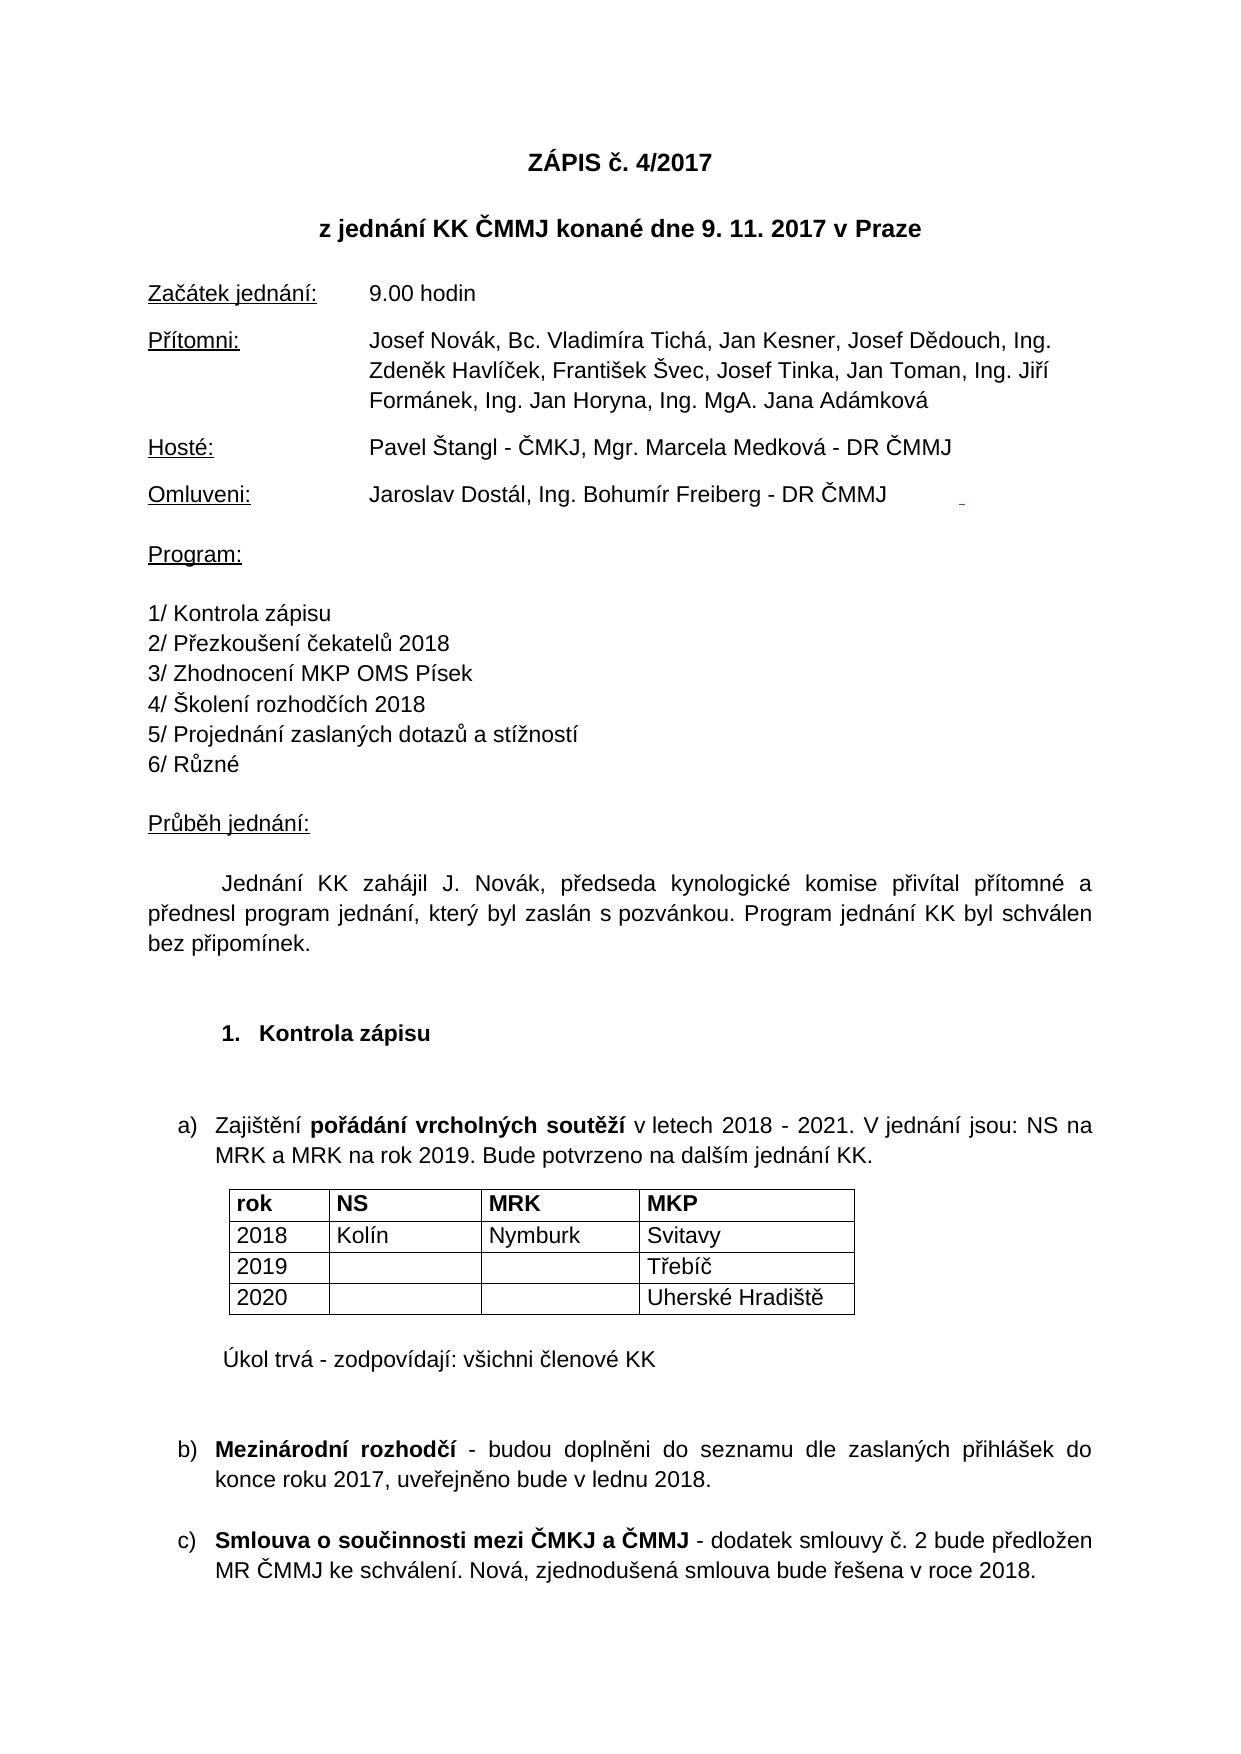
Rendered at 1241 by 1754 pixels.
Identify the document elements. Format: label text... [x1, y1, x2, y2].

text 4/ Školení rozhodčích 2018 [148, 691, 1093, 717]
table_cell 2019 [230, 1253, 329, 1283]
text Hosté: Pavel Štangl - ČMKJ, Mgr. Marcela Medková - DR ČMMJ [148, 434, 1093, 460]
table_cell Nymburk [482, 1222, 639, 1252]
text Jednání KK zahájil J. Novák, předseda kynologické komise přivítal přítomné a přednesl program jednání, který byl zaslán s pozvánkou. Program jednání KK byl schválen bez připomínek. [148, 870, 1093, 956]
table_cell [482, 1253, 639, 1283]
table_cell Kolín [330, 1222, 481, 1252]
list Mezinárodní rozhodčí - budou doplněni do seznamu dle zaslaných přihlášek do konce roku 2017, uveřejněno bude v lednu 2018. [177, 1436, 1093, 1493]
table_cell Třebíč [640, 1253, 854, 1283]
text ZÁPIS č. 4/2017 [148, 148, 1093, 176]
text z jednání KK ČMMJ konané dne 9. 11. 2017 v Praze [148, 214, 1093, 242]
text 1/ Kontrola zápisu [148, 600, 1093, 626]
table_cell [482, 1284, 639, 1314]
text 3/ Zhodnocení MKP OMS Písek [148, 660, 1093, 687]
table_cell 2020 [230, 1284, 329, 1314]
text Program: [148, 541, 1093, 567]
text Omluveni: Jaroslav Dostál, Ing. Bohumír Freiberg - DR ČMMJ [148, 481, 1093, 507]
text Začátek jednání: 9.00 hodin [148, 280, 1093, 306]
table_cell 2018 [230, 1222, 329, 1252]
text 6/ Různé [148, 751, 1093, 777]
table_header NS [330, 1190, 481, 1221]
list Průběh jednání: [148, 810, 1093, 837]
table_cell [330, 1253, 481, 1283]
text 5/ Projednání zaslaných dotazů a stížností [148, 721, 1093, 747]
list Úkol trvá - zodpovídají: všichni členové KK [223, 1346, 1093, 1372]
table_header MRK [482, 1190, 639, 1221]
list Zajištění pořádání vrcholných soutěží v letech 2018 - 2021. V jednání jsou: NS na MRK a MRK na rok 2019. Bude potvrzeno na dalším jednání KK. [177, 1112, 1093, 1169]
list Smlouva o součinnosti mezi ČMKJ a ČMMJ - dodatek smlouvy č. 2 bude předložen MR ČMMJ ke schválení. Nová, zjednodušená smlouva bude řešena v roce 2018. [177, 1527, 1093, 1583]
table_cell Uherské Hradiště [640, 1284, 854, 1314]
table_cell Svitavy [640, 1222, 854, 1252]
list Kontrola zápisu [221, 1020, 1093, 1046]
table_header MKP [640, 1190, 854, 1221]
text Přítomni: Josef Novák, Bc. Vladimíra Tichá, Jan Kesner, Josef Dědouch, Ing. Zdeněk Havlíček, František Švec, Josef Tinka, Jan Toman, Ing. Jiří Formánek, Ing. Jan Horyna, Ing. MgA. Jana Adámková [148, 327, 1093, 413]
table_header rok [230, 1190, 329, 1221]
text 2/ Přezkoušení čekatelů 2018 [148, 630, 1093, 656]
table_cell [330, 1284, 481, 1314]
